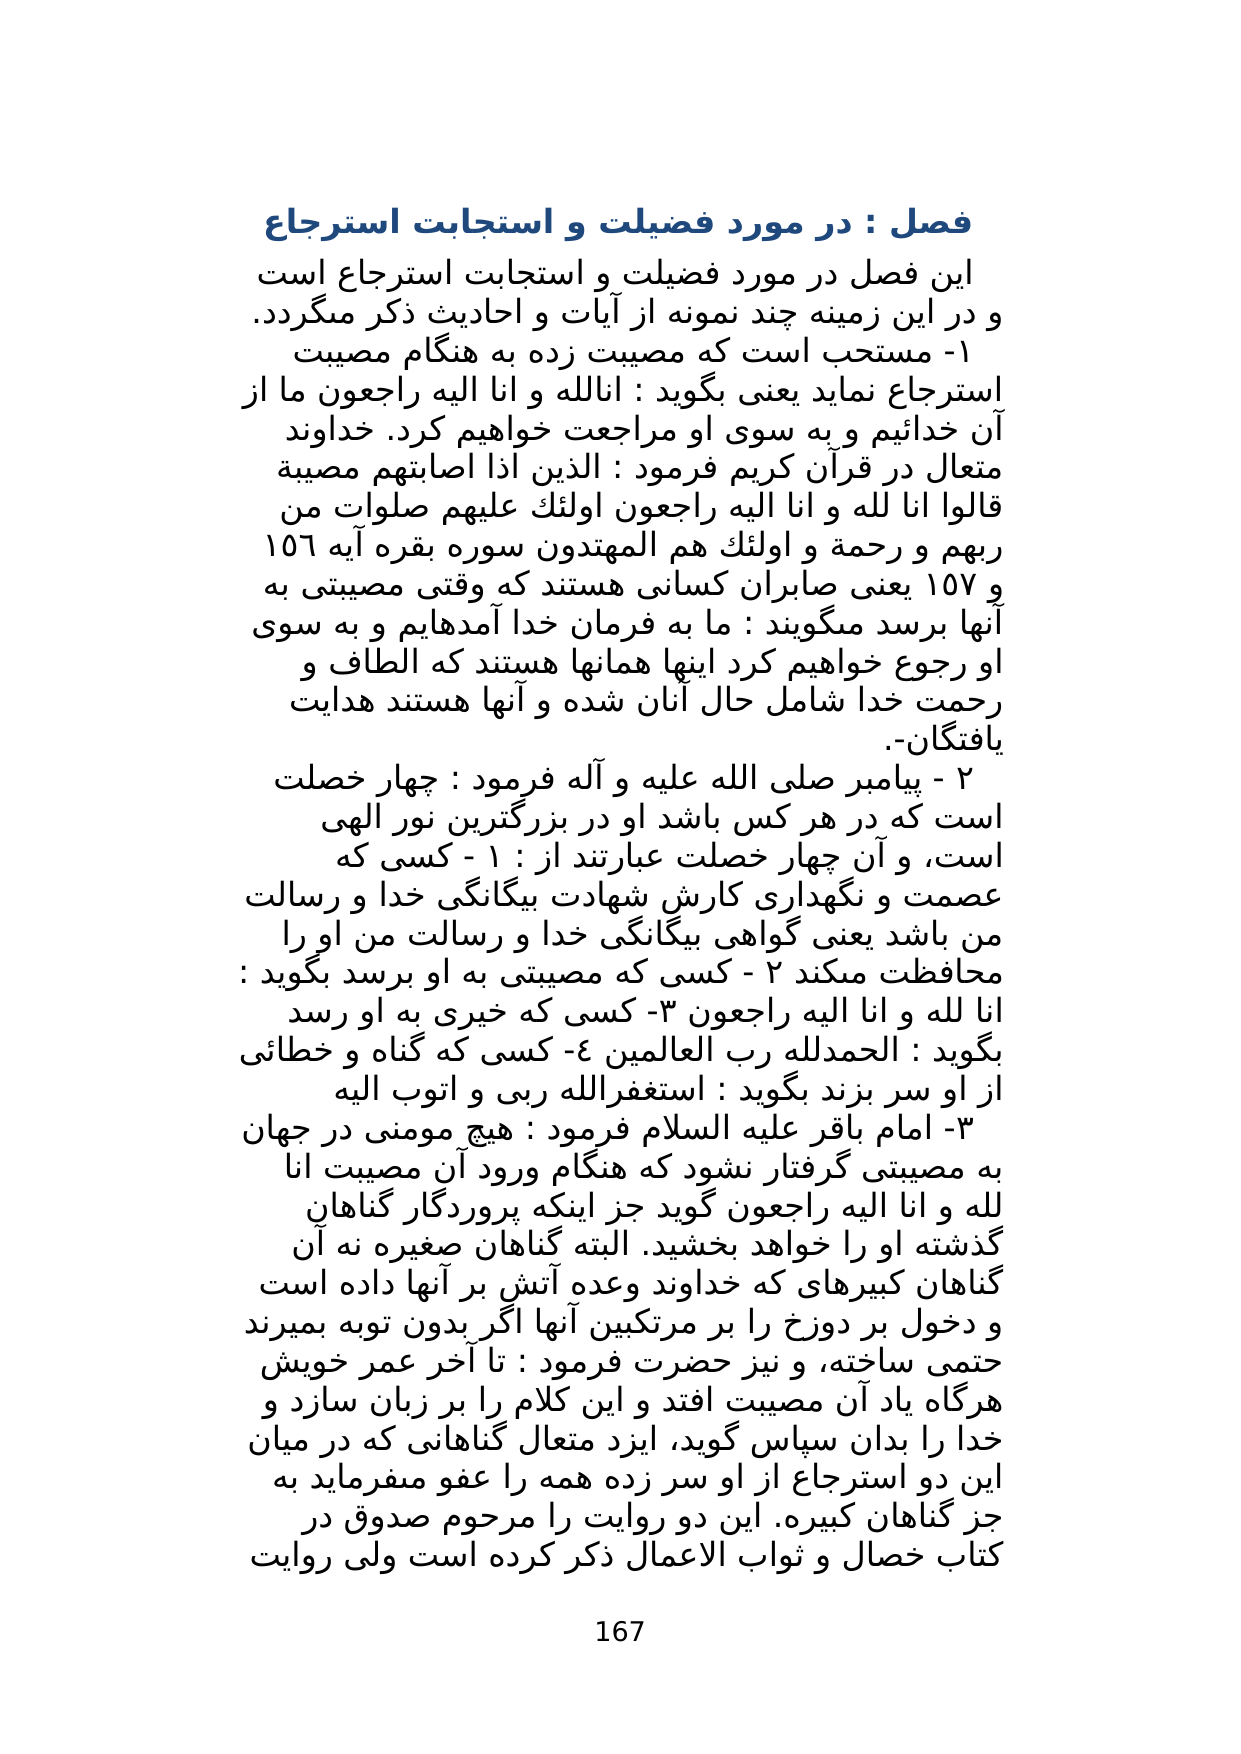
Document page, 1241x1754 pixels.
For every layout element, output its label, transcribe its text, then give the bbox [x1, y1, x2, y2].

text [236, 1108, 1004, 1574]
text ٢ - پيامبر صلى الله عليه و آله فرمود : چهار خصلت است كه در هر كس باشد او در بزرگترين نور الهى است، و آن چهار خصلت عبارتند از : ١ - كسى كه عصمت و نگهدارى كارش شهادت بيگانگى خدا و رسالت من باشد يعنى گواهى بيگانگى خدا و رسالت من او را محافظت مى‏كند ٢ - كسى كه مصيبتى به او برسد بگويد : انا لله و انا اليه راجعون ٣- كسى كه خيرى به او رسد بگويد : الحمدلله رب العالمين ٤- كسى كه گناه و خطائى از او سر بزند بگويد : استغفرالله ربى و اتوب اليه [236, 759, 1004, 1108]
text اين فصل در مورد فضيلت و استجابت استرجاع است و در اين زمينه چند نمونه از آيات و احاديث ذكر مى‏گردد. [236, 253, 1004, 331]
subtitle فصل : در مورد فضيلت و استجابت استرجاع‏ [236, 202, 1004, 241]
text ١- مستحب است كه مصيبت زده به هنگام مصيبت استرجاع نمايد يعنى بگويد : انالله و انا اليه راجعون ما از آن خدائيم و به سوى او مراجعت خواهيم كرد. خداوند متعال در قرآن كريم فرمود : الذين اذا اصابتهم مصيبة قالوا انا لله و انا اليه راجعون اولئك عليهم صلوات من ربهم و رحمة و اولئك هم المهتدون سوره بقره آيه ١٥٦ و ١٥٧ يعنى صابران كسانى هستند كه وقتى مصيبتى به آنها برسد مى‏گويند : ما به فرمان خدا آمده‏ايم و به سوى او رجوع خواهيم كرد اينها همانها هستند كه الطاف و رحمت خدا شامل حال آنان شده و آنها هستند هدايت يافتگان-. [236, 331, 1004, 759]
